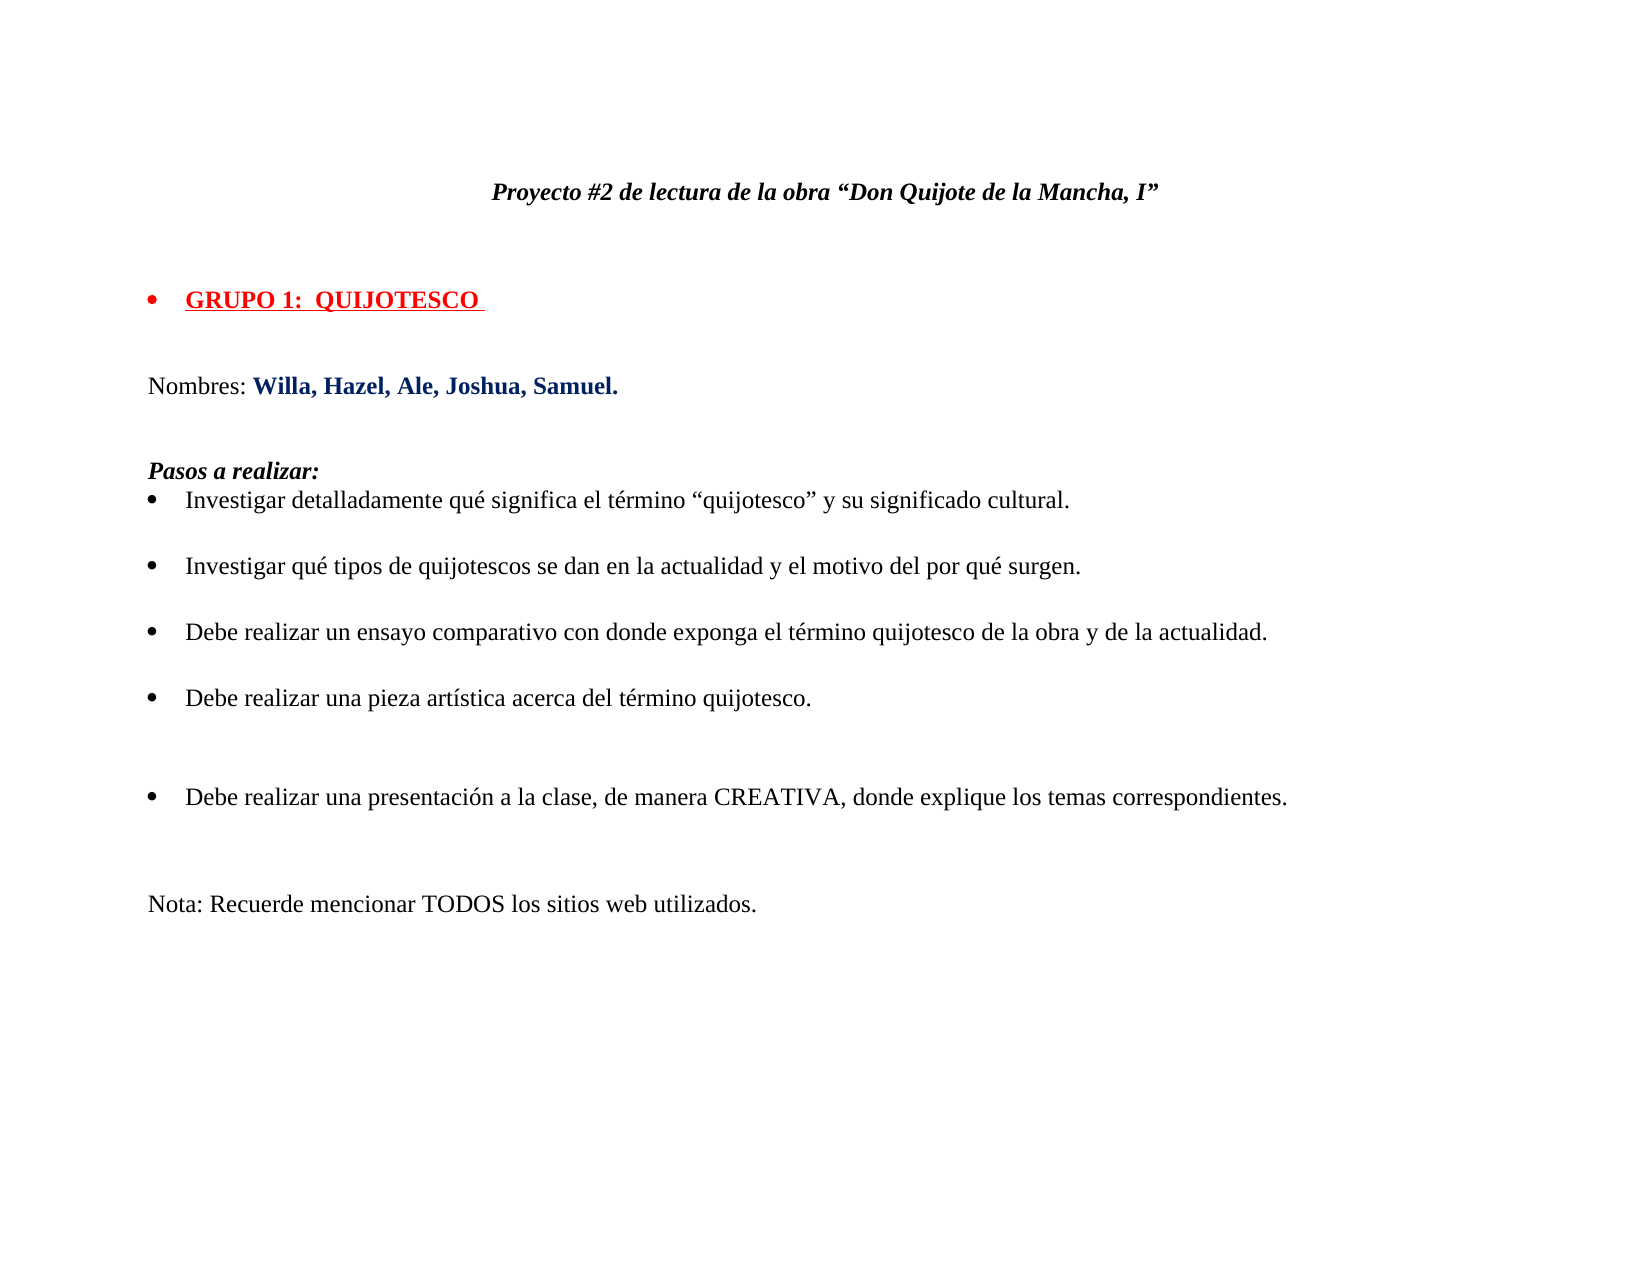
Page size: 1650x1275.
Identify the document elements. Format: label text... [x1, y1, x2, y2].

list Debe realizar una presentación a la clase, de manera CREATIVA, donde explique los temas correspondientes. [148, 782, 1502, 811]
list Investigar detalladamente qué significa el término “quijotesco” y su significado cultural. [148, 485, 1502, 513]
text Proyecto #2 de lectura de la obra “Don Quijote de la Mancha, I” [148, 177, 1502, 206]
list GRUPO 1: QUIJOTESCO [148, 285, 1502, 314]
text Nota: Recuerde mencionar TODOS los sitios web utilizados. [148, 889, 1502, 918]
list Investigar qué tipos de quijotescos se dan en la actualidad y el motivo del por qué surgen. [148, 551, 1502, 579]
text Pasos a realizar: [148, 456, 1502, 485]
list Debe realizar un ensayo comparativo con donde exponga el término quijotesco de la obra y de la actualidad. [148, 617, 1502, 646]
text Nombres: Willa, Hazel, Ale, Joshua, Samuel. [148, 371, 1502, 400]
list Debe realizar una pieza artística acerca del término quijotesco. [148, 683, 1502, 712]
